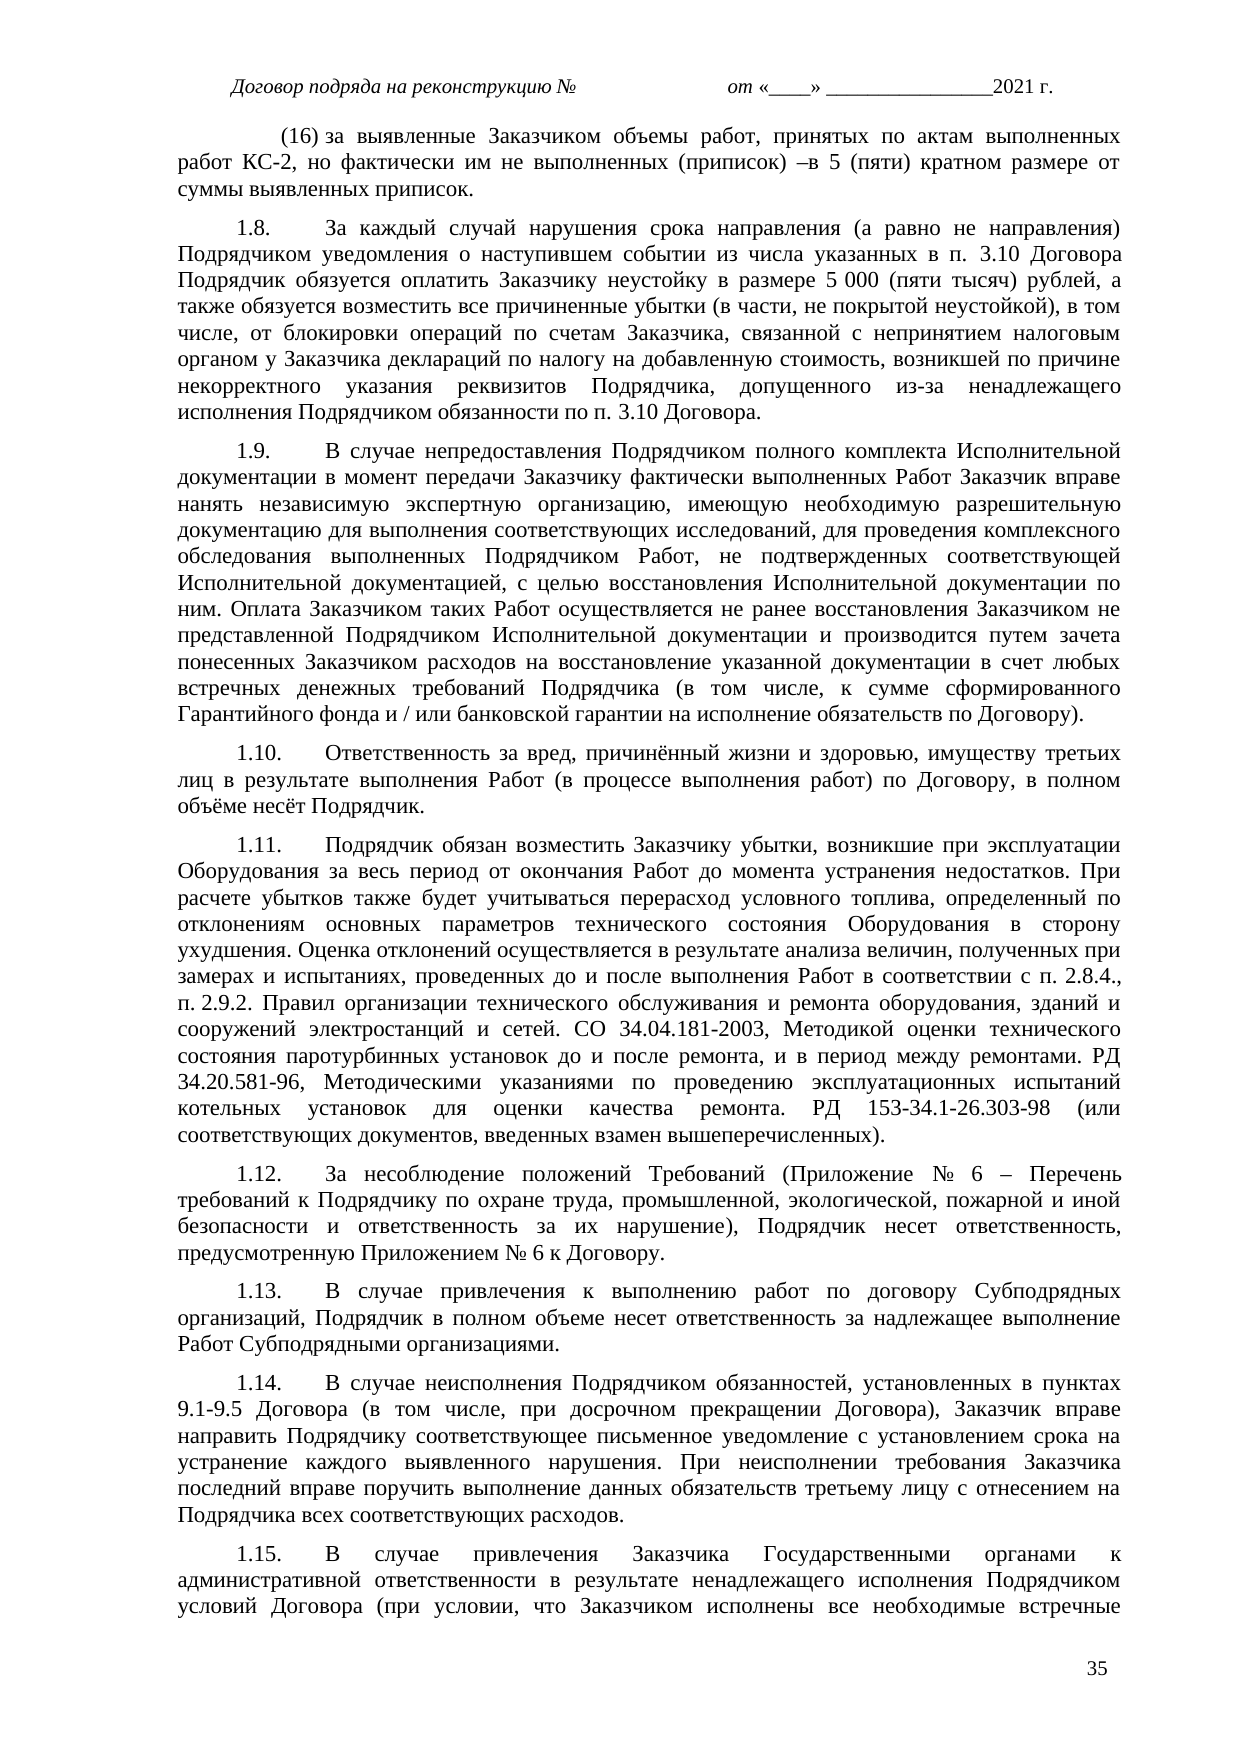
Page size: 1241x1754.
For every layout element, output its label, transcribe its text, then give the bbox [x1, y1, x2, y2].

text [177, 1540, 1122, 1619]
text Ответственность за вред, причинённый жизни и здоровью, имуществу третьих лиц в результате выполнения Работ (в процессе выполнения работ) по Договору, в полном объёме несёт Подрядчик. [177, 739, 1122, 818]
text В случае привлечения к выполнению работ по договору Субподрядных организаций, Подрядчик в полном объеме несет ответственность за надлежащее выполнение Работ Субподрядными организациями. [177, 1277, 1122, 1357]
text за выявленные Заказчиком объемы работ, принятых по актам выполненных работ КС-2, но фактически им не выполненных (приписок) –в 5 (пяти) кратном размере от суммы выявленных приписок. [177, 122, 1122, 201]
text В случае неисполнения Подрядчиком обязанностей, установленных в пунктах 24.1-24.5 Договора (в том числе, при досрочном прекращении Договора), Заказчик вправе направить Подрядчику соответствующее письменное уведомление с установлением срока на устранение каждого выявленного нарушения. При неисполнении требования Заказчика последний вправе поручить выполнение данных обязательств третьему лицу с отнесением на Подрядчика всех соответствующих расходов. [177, 1369, 1122, 1527]
text За несоблюдение положений Требований (Приложение № 6 – Перечень требований к Подрядчику по охране труда, промышленной, экологической, пожарной и иной безопасности и ответственность за их нарушение), Подрядчик несет ответственность, предусмотренную Приложением № 6 к Договору. [177, 1159, 1122, 1265]
text В случае непредоставления Подрядчиком полного комплекта Исполнительной документации в момент передачи Заказчику фактически выполненных Работ Заказчик вправе нанять независимую экспертную организацию, имеющую необходимую разрешительную документацию для выполнения соответствующих исследований, для проведения комплексного обследования выполненных Подрядчиком Работ, не подтвержденных соответствующей Исполнительной документацией, с целью восстановления Исполнительной документации по ним. Оплата Заказчиком таких Работ осуществляется не ранее восстановления Заказчиком не представленной Подрядчиком Исполнительной документации и производится путем зачета понесенных Заказчиком расходов на восстановление указанной документации в счет любых встречных денежных требований Подрядчика (в том числе, к сумме сформированного Гарантийного фонда и / или банковской гарантии на исполнение обязательств по Договору). [177, 437, 1122, 727]
text Подрядчик обязан возместить Заказчику убытки, возникшие при эксплуатации Оборудования за весь период от окончания Работ до момента устранения недостатков. При расчете убытков также будет учитываться перерасход условного топлива, определенный по отклонениям основных параметров технического состояния Оборудования в сторону ухудшения. Оценка отклонений осуществляется в результате анализа величин, полученных при замерах и испытаниях, проведенных до и после выполнения Работ в соответствии с п. 2.8.4., п. 2.9.2. Правил организации технического обслуживания и ремонта оборудования, зданий и сооружений электростанций и сетей. СО 34.04.181-2003, Методикой оценки технического состояния паротурбинных установок до и после ремонта, и в период между ремонтами. РД 34.20.581-96, Методическими указаниями по проведению эксплуатационных испытаний котельных установок для оценки качества ремонта. РД 153-34.1-26.303-98 (или соответствующих документов, введенных взамен вышеперечисленных). [177, 831, 1122, 1147]
text За каждый случай нарушения срока направления (а равно не направления) Подрядчиком уведомления о наступившем событии из числа указанных в п. 36.10 Договора Подрядчик обязуется оплатить Заказчику неустойку в размере 5 000 (пяти тысяч) рублей, а также обязуется возместить все причиненные убытки (в части, не покрытой неустойкой), в том числе, от блокировки операций по счетам Заказчика, связанной с непринятием налоговым органом у Заказчика деклараций по налогу на добавленную стоимость, возникшей по причине некорректного указания реквизитов Подрядчика, допущенного из-за ненадлежащего исполнения Подрядчиком обязанности по п. 36.10 Договора. [177, 213, 1122, 424]
